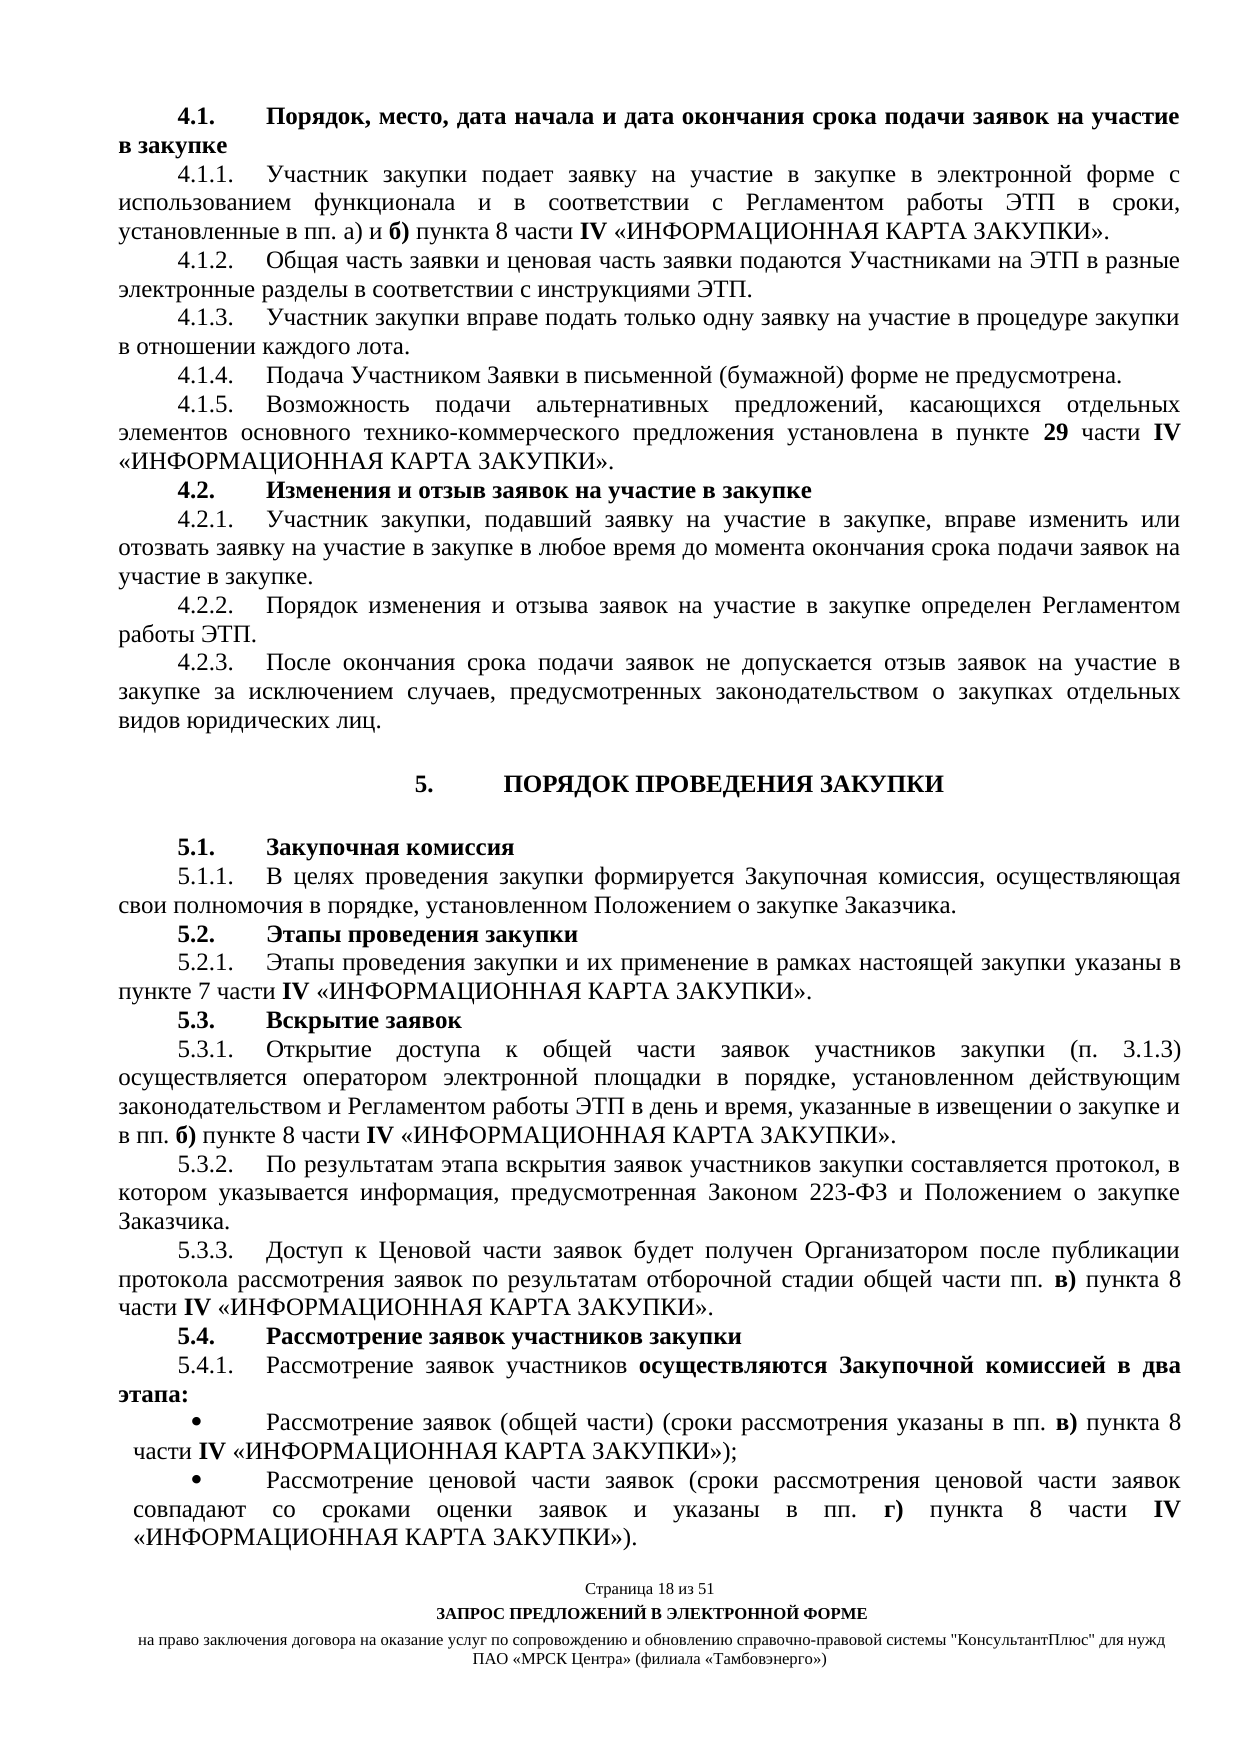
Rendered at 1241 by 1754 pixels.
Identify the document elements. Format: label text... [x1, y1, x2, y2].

subtitle Участник закупки подает заявку на участие в закупке в электронной форме с использованием функционала и в соответствии с Регламентом работы ЭТП в сроки, установленные в пп. а) и б) пункта 8 части IV «ИНФОРМАЦИОННАЯ КАРТА ЗАКУПКИ». [118, 159, 1181, 245]
subtitle Общая часть заявки и ценовая часть заявки подаются Участниками на ЭТП в разные электронные разделы в соответствии с инструкциями ЭТП. [118, 245, 1181, 302]
subtitle Участник закупки, подавший заявку на участие в закупке, вправе изменить или отозвать заявку на участие в закупке в любое время до момента окончания срока подачи заявок на участие в закупке. [118, 504, 1181, 590]
subtitle Этапы проведения закупки и их применение в рамках настоящей закупки указаны в пункте 7 части IV «ИНФОРМАЦИОННАЯ КАРТА ЗАКУПКИ». [118, 947, 1181, 1005]
subtitle Рассмотрение заявок (общей части) (сроки рассмотрения указаны в пп. в) пункта 8 части IV «ИНФОРМАЦИОННАЯ КАРТА ЗАКУПКИ»); [133, 1407, 1181, 1465]
subtitle Закупочная комиссия [118, 832, 1181, 861]
subtitle Порядок изменения и отзыва заявок на участие в закупке определен Регламентом работы ЭТП. [118, 590, 1181, 647]
subtitle Изменения и отзыв заявок на участие в закупке [118, 475, 1181, 504]
subtitle Возможность подачи альтернативных предложений, касающихся отдельных элементов основного технико-коммерческого предложения установлена в пункте 29 части IV «ИНФОРМАЦИОННАЯ КАРТА ЗАКУПКИ». [118, 389, 1181, 475]
subtitle Этапы проведения закупки [118, 919, 1181, 947]
subtitle Рассмотрение ценовой части заявок (сроки рассмотрения ценовой части заявок совпадают со сроками оценки заявок и указаны в пп. г) пункта 8 части IV «ИНФОРМАЦИОННАЯ КАРТА ЗАКУПКИ»). [133, 1465, 1181, 1551]
subtitle ПОРЯДОК ПРОВЕДЕНИЯ ЗАКУПКИ [118, 769, 1181, 797]
subtitle Рассмотрение заявок участников осуществляются Закупочной комиссией в два этапа: [118, 1350, 1181, 1407]
subtitle В целях проведения закупки формируется Закупочная комиссия, осуществляющая свои полномочия в порядке, установленном Положением о закупке Заказчика. [118, 861, 1181, 919]
subtitle Подача Участником Заявки в письменной (бумажной) форме не предусмотрена. [118, 360, 1181, 389]
subtitle Доступ к Ценовой части заявок будет получен Организатором после публикации протокола рассмотрения заявок по результатам отборочной стадии общей части пп. в) пункта 8 части IV «ИНФОРМАЦИОННАЯ КАРТА ЗАКУПКИ». [118, 1235, 1181, 1321]
subtitle По результатам этапа вскрытия заявок участников закупки составляется протокол, в котором указывается информация, предусмотренная Законом 223-ФЗ и Положением о закупке Заказчика. [118, 1149, 1181, 1235]
subtitle После окончания срока подачи заявок не допускается отзыв заявок на участие в закупке за исключением случаев, предусмотренных законодательством о закупках отдельных видов юридических лиц. [118, 647, 1181, 734]
subtitle Вскрытие заявок [118, 1005, 1181, 1034]
subtitle Открытие доступа к общей части заявок участников закупки (п. 3.1.3) осуществляется оператором электронной площадки в порядке, установленном действующим законодательством и Регламентом работы ЭТП в день и время, указанные в извещении о закупке и в пп. б) пункте 8 части IV «ИНФОРМАЦИОННАЯ КАРТА ЗАКУПКИ». [118, 1034, 1181, 1149]
subtitle Рассмотрение заявок участников закупки [118, 1321, 1181, 1350]
subtitle Участник закупки вправе подать только одну заявку на участие в процедуре закупки в отношении каждого лота. [118, 302, 1181, 360]
subtitle Порядок, место, дата начала и дата окончания срока подачи заявок на участие в закупке [118, 101, 1181, 159]
